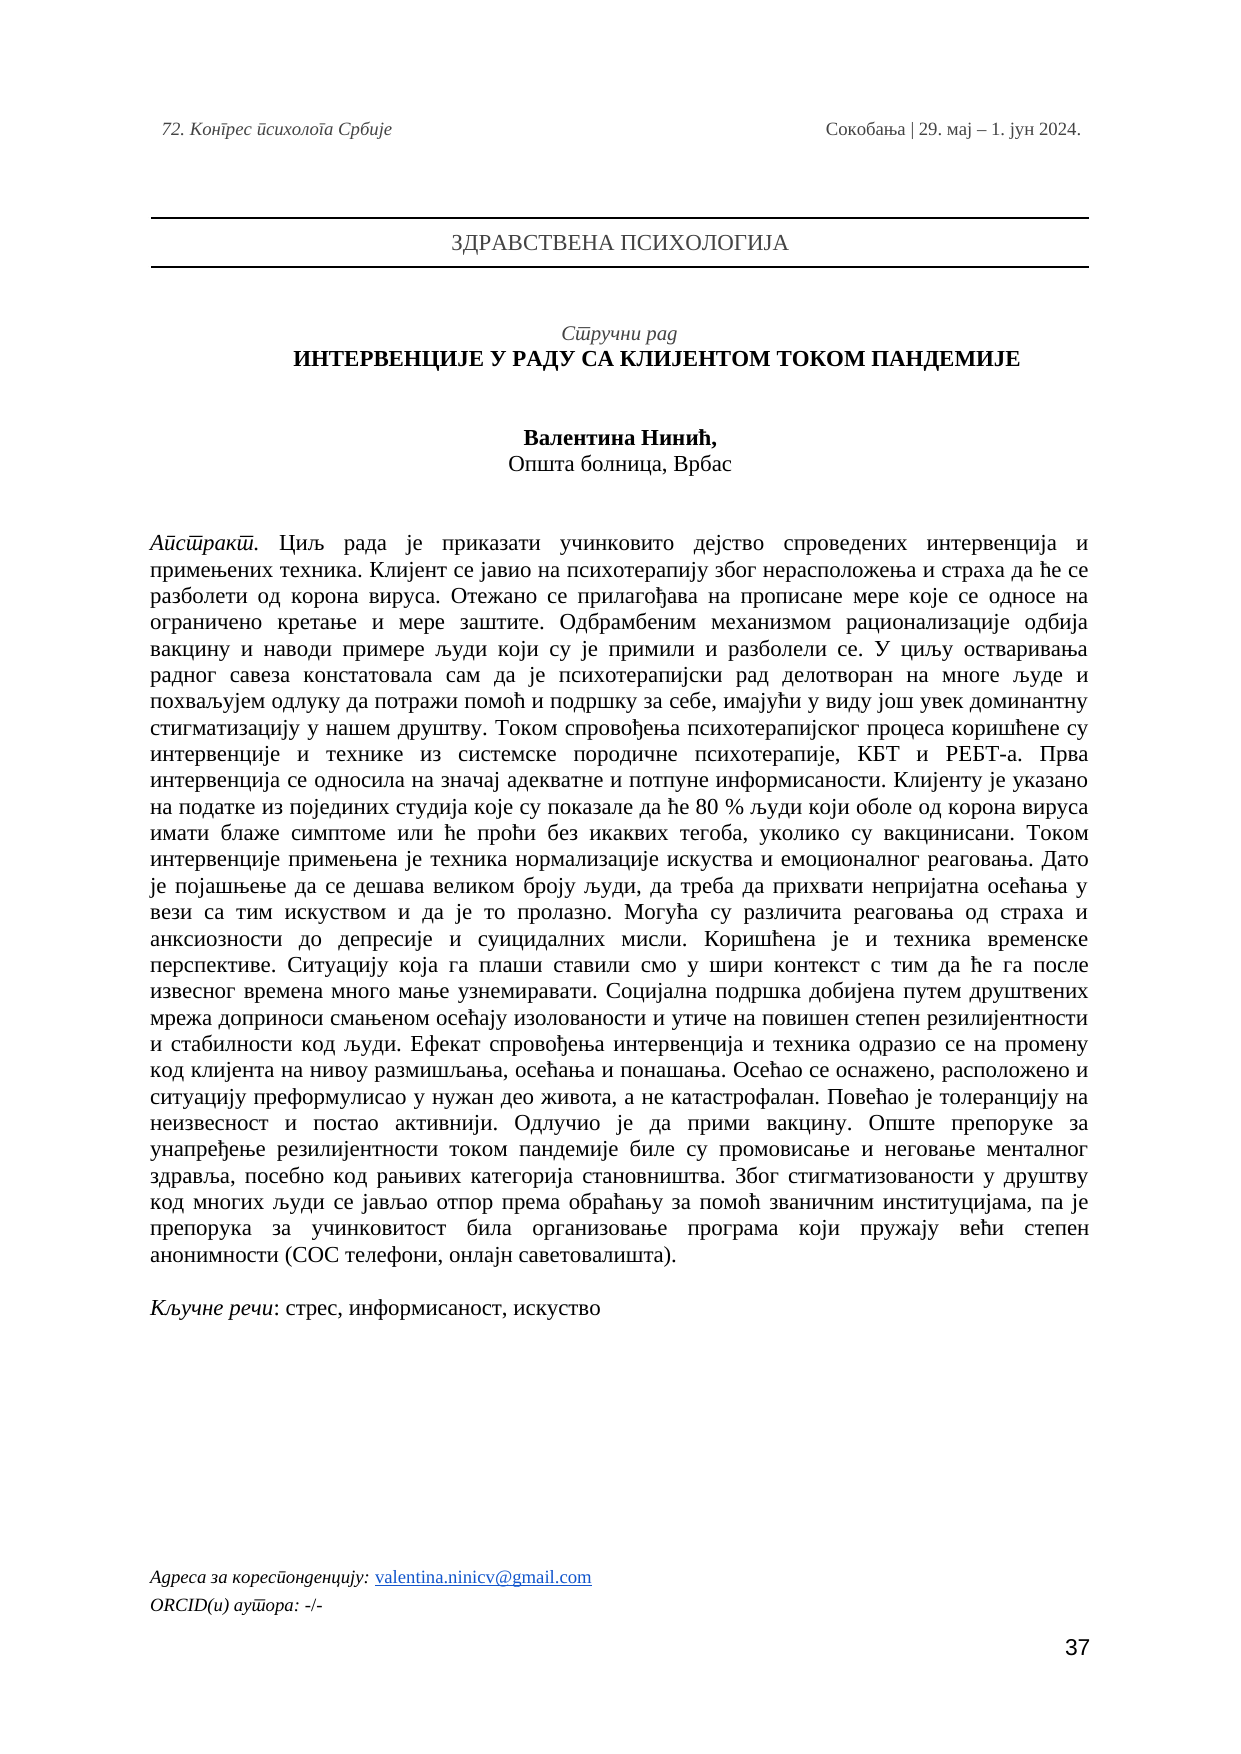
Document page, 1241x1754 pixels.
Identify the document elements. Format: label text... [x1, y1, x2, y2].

text Валентина Нинић, [150, 424, 1090, 450]
table_header ЗДРАВСТВЕНА ПСИХОЛОГИЈА [151, 219, 1089, 266]
text Стручни рад [150, 321, 1090, 345]
text Општа болница, Врбас [150, 450, 1090, 477]
text Апстракт. Циљ рада је приказати учинковито дејство спроведених интервенција и примењених техника. Клијент се јавио на психотерапију због нерасположења и страха да ће се разболети од корона вируса. Oтежано се прилагођава на прописане мере које се односе на ограничено кретање и мере заштите. Одбрамбеним механизмом рационализације одбија вакцину и наводи примере људи који су је примили и разболели се. У циљу остваривања радног савеза констатовала сам да је психотерапијски рад делотворан на многе људе и похваљујем одлуку да потражи помоћ и подршку за себе, имајући у виду још увек доминантну стигматизацију у нашем друштву. Током спровођења психотерапиjског процеса коришћене су интервенције и технике из системске породичне психотерапије, КБТ и РЕБТ-а. Прва интервенција се односила на значај адекватне и потпуне информисаности. Клијенту је указано на податке из појединих студија које су показале да ће 80 % људи који оболе од корона вируса имати блаже симптоме или ће проћи без икаквих тегоба, уколико су вакцинисани. Током интервенције примењена је техника нормализације искуства и емоционалног реаговања. Дато је појашњење да се дешава великом броју људи, да треба да прихвати непријатна осећања у вези са тим искуством и да је то пролазно. Могућа су различита реаговања од страха и анксиозности до депресије и суицидалних мисли. Коришћена је и техника временске перспективе. Ситуацију која га плаши ставили смо у шири контекст с тим да ће га после извесног времена много мање узнемиравати. Социјална подршка добијена путем друштвених мрежа доприноси смањеном осећају изолованости и утиче на повишен степен резилијентности и стабилности код људи. Ефекат спровођења интервенција и техника одразио се на промену код клијента на нивоу размишљања, осећања и понашања. Осећао се оснажено, расположено и ситуацију преформулисао у нужан део живота, а не катастрофалан. Повећао је толеранцију на неизвесност и постао активнији. Одлучио је да прими вакцину. Опште препоруке за унапређење резилијентности током пандемије биле су промовисање и неговање менталног здравља, посебно код рањивих категорија становништва. Због стигматизованости у друштву код многих људи се јављао отпор према обраћању за помоћ званичним институцијама, па је препорука за учинковитост била организовање програма који пружају већи степен анонимности (СОС телефони, онлајн саветовалишта). [150, 529, 1090, 1267]
text Кључне речи: стрес, информисаност, искуство [150, 1293, 1090, 1320]
text ИНТЕРВЕНЦИЈЕ У РАДУ СА КЛИЈЕНТОМ ТОКОМ ПАНДЕМИЈЕ [150, 345, 1090, 371]
